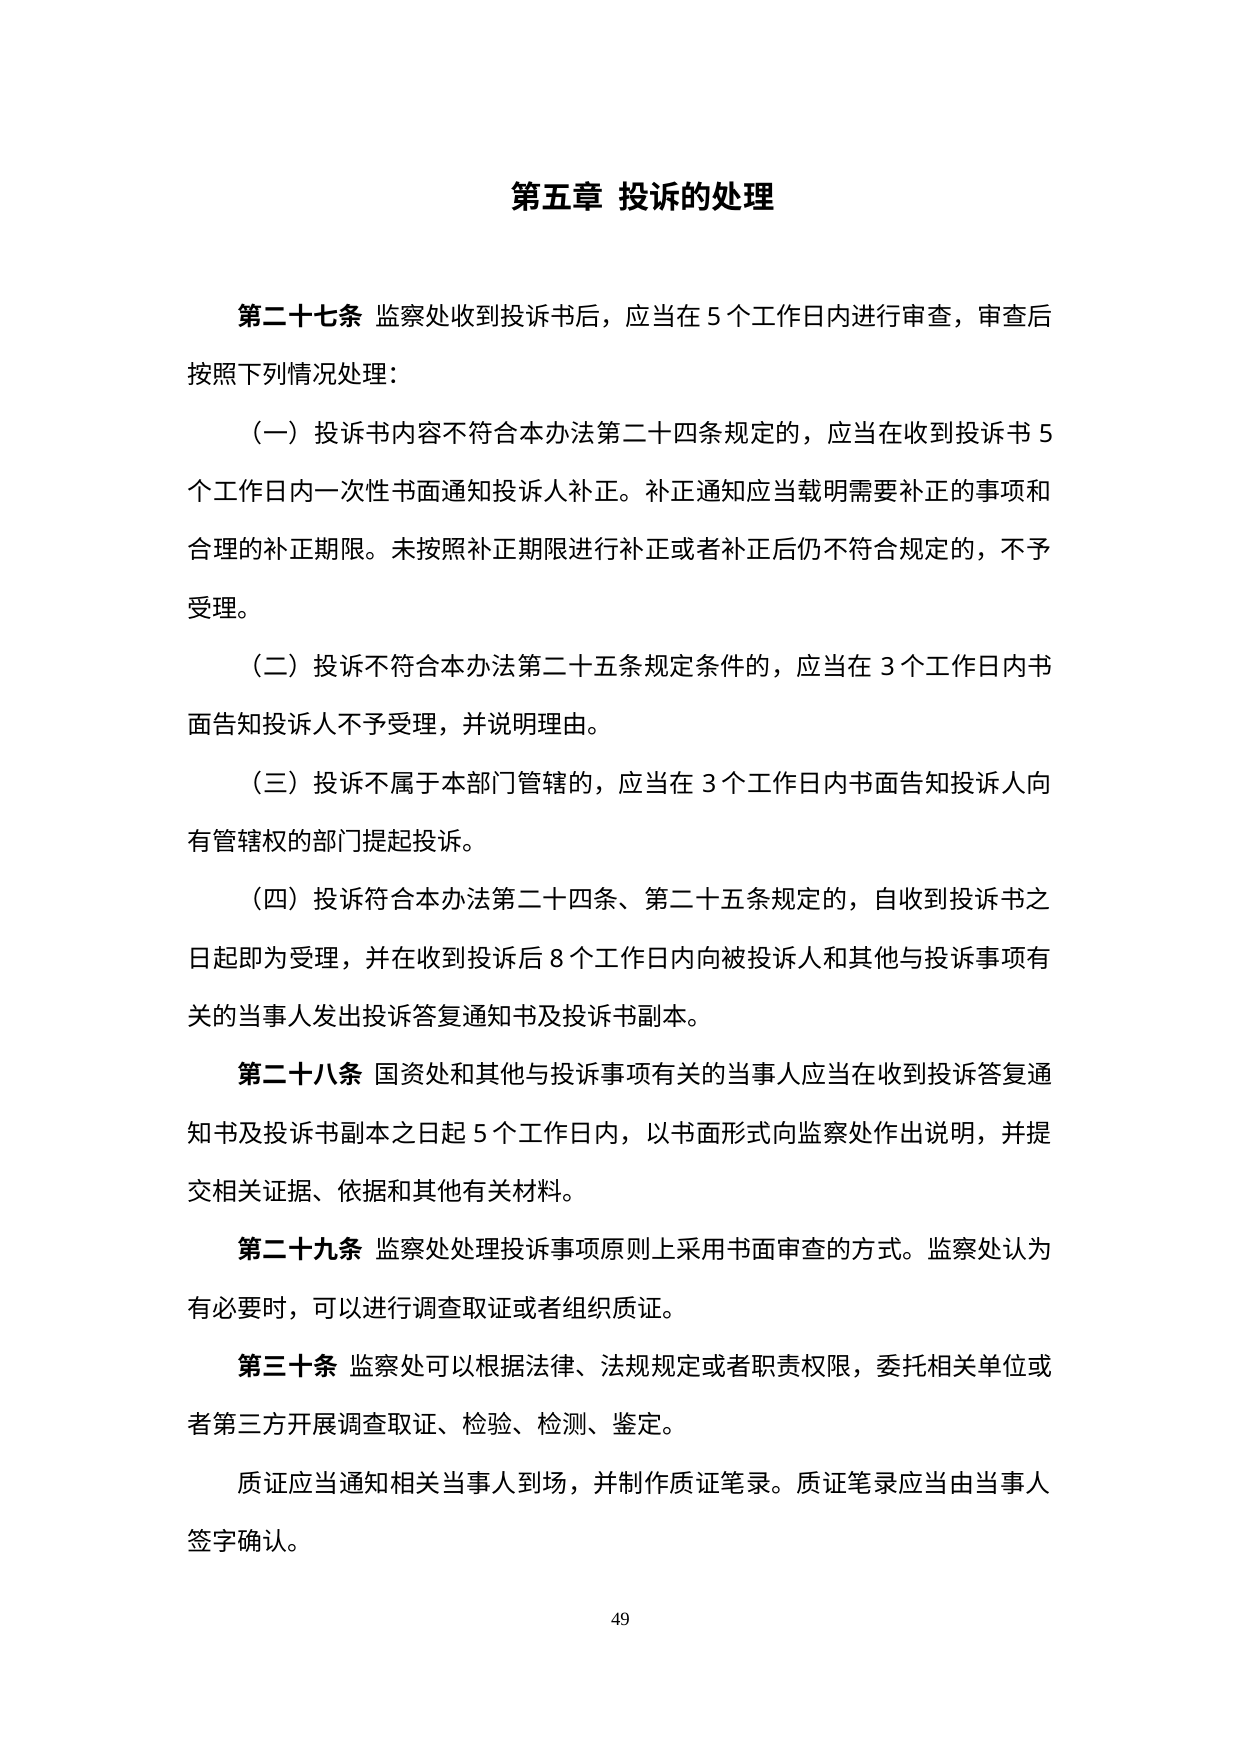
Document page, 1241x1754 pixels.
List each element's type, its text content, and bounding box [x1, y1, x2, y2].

text 第五章 投诉的处理 [187, 162, 1053, 220]
text 第二十七条 监察处收到投诉书后，应当在5个工作日内进行审查，审查后按照下列情况处理： [187, 279, 1053, 395]
text 第二十八条 国资处和其他与投诉事项有关的当事人应当在收到投诉答复通知书及投诉书副本之日起5个工作日内，以书面形式向监察处作出说明，并提交相关证据、依据和其他有关材料。 [187, 1037, 1053, 1212]
text （二）投诉不符合本办法第二十五条规定条件的，应当在3个工作日内书面告知投诉人不予受理，并说明理由。 [187, 629, 1053, 745]
text 质证应当通知相关当事人到场，并制作质证笔录。质证笔录应当由当事人签字确认。 [187, 1445, 1053, 1562]
text 第二十九条 监察处处理投诉事项原则上采用书面审查的方式。监察处认为有必要时，可以进行调查取证或者组织质证。 [187, 1212, 1053, 1329]
text （四）投诉符合本办法第二十四条、第二十五条规定的，自收到投诉书之日起即为受理，并在收到投诉后8个工作日内向被投诉人和其他与投诉事项有关的当事人发出投诉答复通知书及投诉书副本。 [187, 862, 1053, 1037]
text 第三十条 监察处可以根据法律、法规规定或者职责权限，委托相关单位或者第三方开展调查取证、检验、检测、鉴定。 [187, 1329, 1053, 1445]
text （三）投诉不属于本部门管辖的，应当在3个工作日内书面告知投诉人向有管辖权的部门提起投诉。 [187, 745, 1053, 862]
text （一）投诉书内容不符合本办法第二十四条规定的，应当在收到投诉书5个工作日内一次性书面通知投诉人补正。补正通知应当载明需要补正的事项和合理的补正期限。未按照补正期限进行补正或者补正后仍不符合规定的，不予受理。 [187, 395, 1053, 629]
